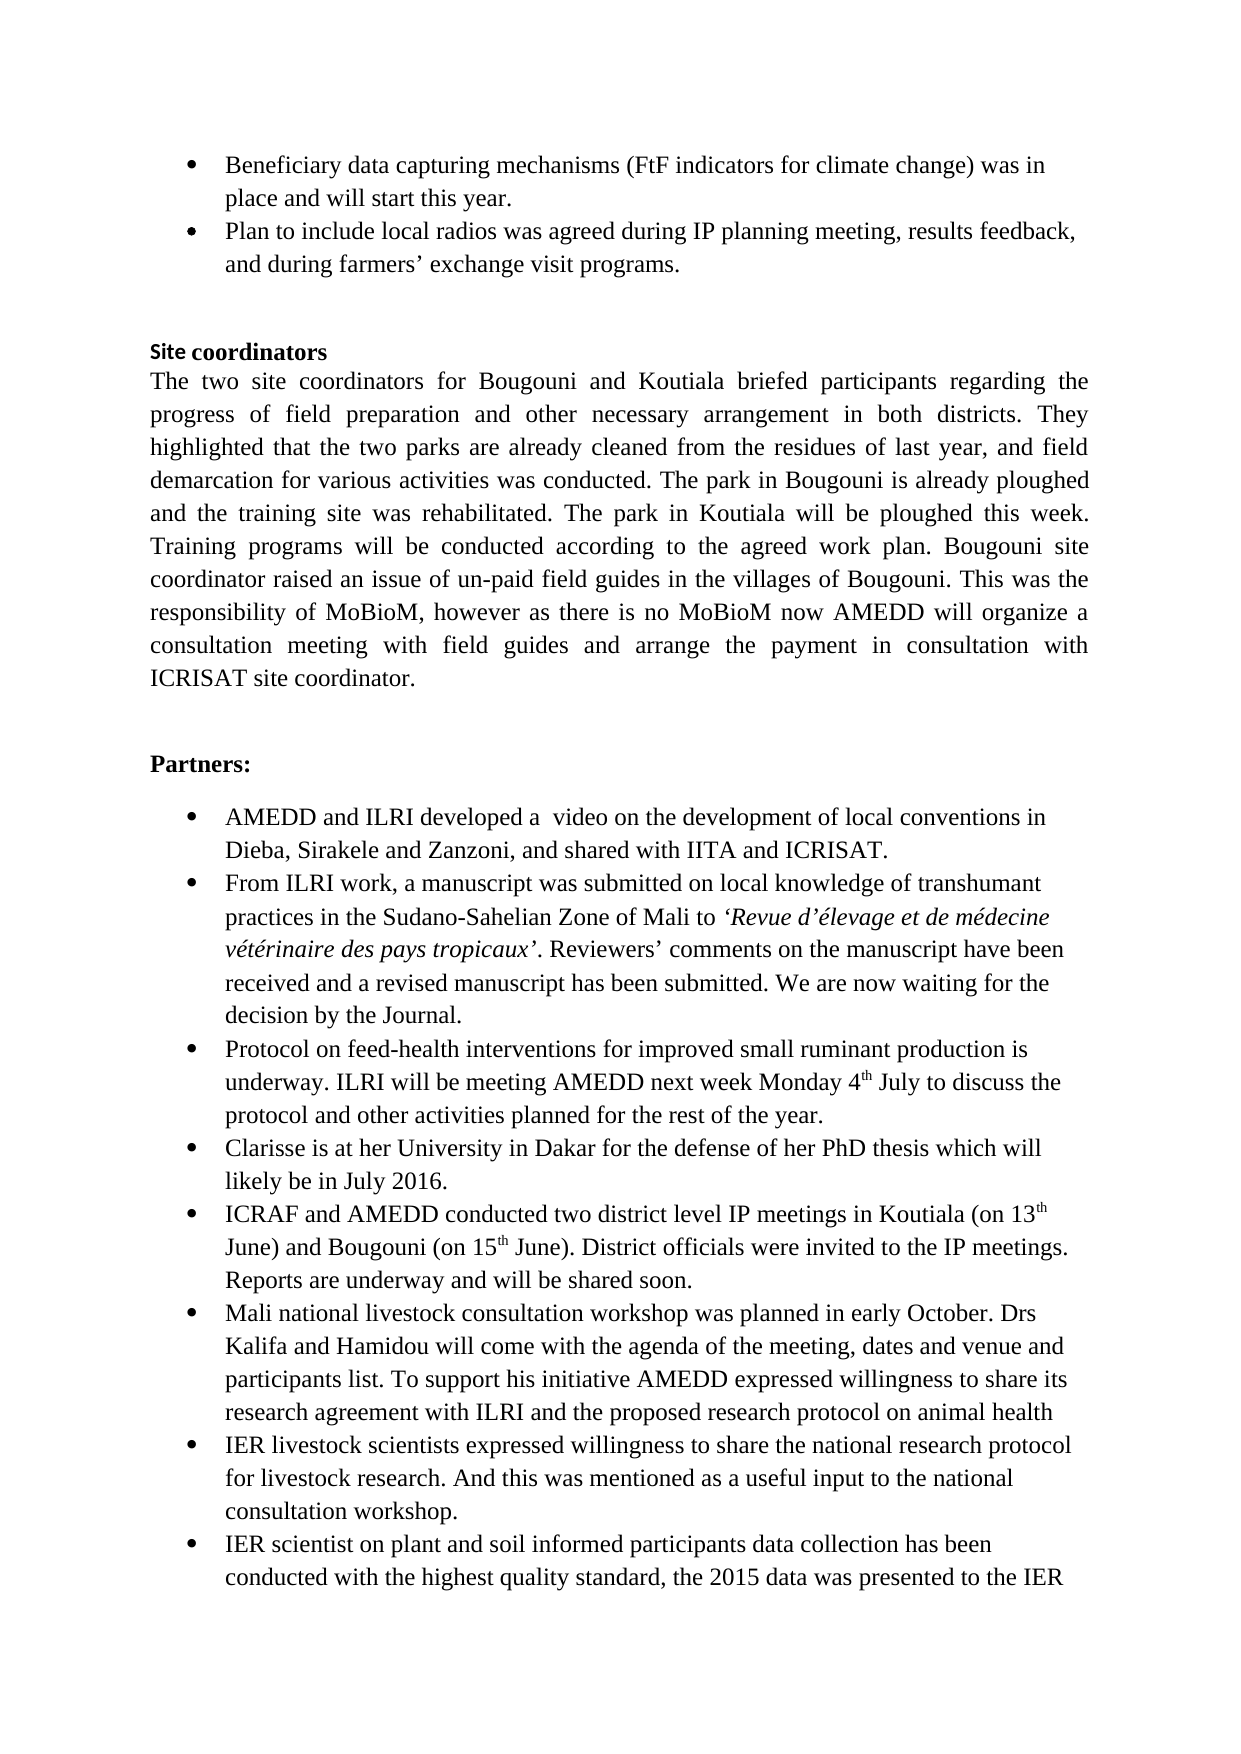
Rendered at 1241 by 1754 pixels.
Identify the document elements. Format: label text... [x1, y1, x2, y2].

text The two site coordinators for Bougouni and Koutiala briefed participants regarding the progress of field preparation and other necessary arrangement in both districts. They highlighted that the two parks are already cleaned from the residues of last year, and field demarcation for various activities was conducted. The park in Bougouni is already ploughed and the training site was rehabilitated. The park in Koutiala will be ploughed this week. Training programs will be conducted according to the agreed work plan. Bougouni site coordinator raised an issue of un-paid field guides in the villages of Bougouni. This was the responsibility of MoBioM, however as there is no MoBioM now AMEDD will organize a consultation meeting with field guides and arrange the payment in consultation with ICRISAT site coordinator. [150, 366, 1090, 692]
list Protocol on feed-health interventions for improved small ruminant production is underway. ILRI will be meeting AMEDD next week Monday 4th July to discuss the protocol and other activities planned for the rest of the year. [187, 1034, 1090, 1128]
list Mali national livestock consultation workshop was planned in early October. Drs Kalifa and Hamidou will come with the agenda of the meeting, dates and venue and participants list. To support his initiative AMEDD expressed willingness to share its research agreement with ILRI and the proposed research protocol on animal health [187, 1298, 1090, 1426]
list Beneficiary data capturing mechanisms (FtF indicators for climate change) was in place and will start this year. [187, 150, 1090, 212]
text Partners: [150, 749, 1090, 777]
list AMEDD and ILRI developed a video on the development of local conventions in Dieba, Sirakele and Zanzoni, and shared with IITA and ICRISAT. [187, 802, 1090, 864]
list Clarisse is at her University in Dakar for the defense of her PhD thesis which will likely be in July 2016. [187, 1133, 1090, 1194]
text Site coordinators [150, 335, 1090, 366]
list From ILRI work, a manuscript was submitted on local knowledge of transhumant practices in the Sudano-Sahelian Zone of Mali to ‘Revue d’élevage et de médecine vétérinaire des pays tropicaux’. Reviewers’ comments on the manuscript have been received and a revised manuscript has been submitted. We are now waiting for the decision by the Journal. [187, 868, 1090, 1029]
list ICRAF and AMEDD conducted two district level IP meetings in Koutiala (on 13th June) and Bougouni (on 15th June). District officials were invited to the IP meetings. Reports are underway and will be shared soon. [187, 1199, 1090, 1293]
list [187, 1529, 1090, 1591]
list Plan to include local radios was agreed during IP planning meeting, results feedback, and during farmers’ exchange visit programs. [187, 216, 1090, 278]
list IER livestock scientists expressed willingness to share the national research protocol for livestock research. And this was mentioned as a useful input to the national consultation workshop. [187, 1430, 1090, 1525]
